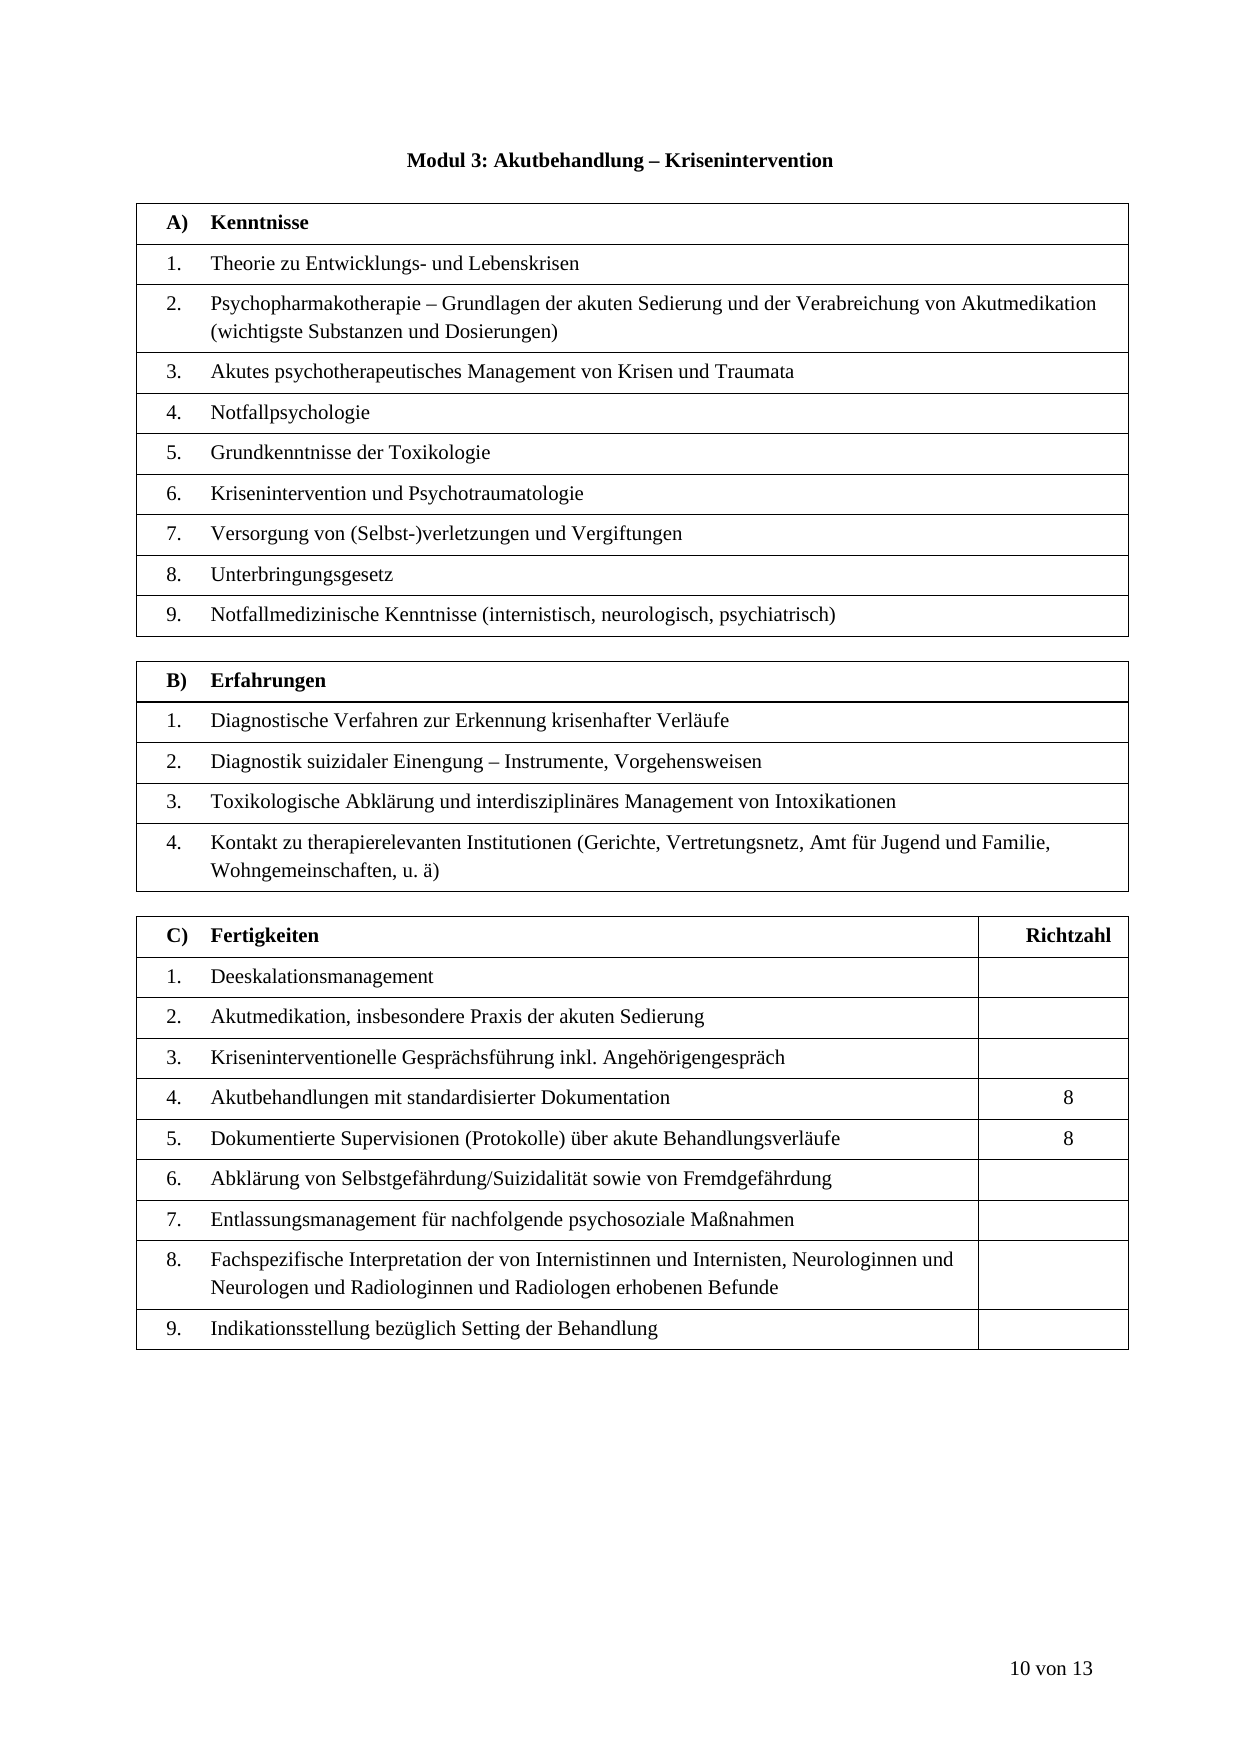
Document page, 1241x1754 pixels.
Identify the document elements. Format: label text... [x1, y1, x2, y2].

text Modul 3: Akutbehandlung – Krisenintervention [148, 148, 1092, 172]
table_cell Toxikologische Abklärung und interdisziplinäres Management von Intoxikationen [137, 784, 1128, 823]
table_cell [979, 998, 1128, 1038]
table_cell Entlassungsmanagement für nachfolgende psychosoziale Maßnahmen [137, 1201, 978, 1240]
table_cell Psychopharmakotherapie – Grundlagen der akuten Sedierung und der Verabreichung von Akutmedikation (wichtigste Substanzen und Dosierungen) [137, 285, 1128, 352]
table_cell Kontakt zu therapierelevanten Institutionen (Gerichte, Vertretungsnetz, Amt für Jugend und Familie, Wohngemeinschaften, u. ä) [137, 824, 1128, 891]
table_cell Akutes psychotherapeutisches Management von Krisen und Traumata [137, 353, 1128, 393]
table_cell Notfallpsychologie [137, 394, 1128, 433]
table_cell Dokumentierte Supervisionen (Protokolle) über akute Behandlungsverläufe [137, 1120, 978, 1159]
table_cell Kriseninterventionelle Gesprächsführung inkl. Angehörigengespräch [137, 1039, 978, 1078]
table_header Richtzahl [979, 917, 1128, 957]
table_cell Indikationsstellung bezüglich Setting der Behandlung [137, 1310, 978, 1349]
table_cell Krisenintervention und Psychotraumatologie [137, 475, 1128, 514]
table_cell 8 [979, 1120, 1128, 1159]
table_header B) Erfahrungen [137, 662, 1128, 701]
table_cell Unterbringungsgesetz [137, 556, 1128, 595]
table_header C) Fertigkeiten [137, 917, 978, 957]
table_cell Deeskalationsmanagement [137, 958, 978, 997]
table_cell [979, 1310, 1128, 1349]
table_cell Grundkenntnisse der Toxikologie [137, 434, 1128, 474]
table_cell Notfallmedizinische Kenntnisse (internistisch, neurologisch, psychiatrisch) [137, 596, 1128, 636]
table_cell Versorgung von (Selbst-)verletzungen und Vergiftungen [137, 515, 1128, 555]
table_cell Diagnostik suizidaler Einengung – Instrumente, Vorgehensweisen [137, 743, 1128, 782]
table_cell [979, 1039, 1128, 1078]
table_cell Diagnostische Verfahren zur Erkennung krisenhafter Verläufe [137, 703, 1128, 742]
table_cell Theorie zu Entwicklungs- und Lebenskrisen [137, 245, 1128, 284]
table_cell 8 [979, 1079, 1128, 1119]
table_cell [979, 1160, 1128, 1200]
table_cell [979, 958, 1128, 997]
table_cell [979, 1201, 1128, 1240]
table_cell Abklärung von Selbstgefährdung/Suizidalität sowie von Fremdgefährdung [137, 1160, 978, 1200]
table_cell Akutmedikation, insbesondere Praxis der akuten Sedierung [137, 998, 978, 1038]
table_cell Akutbehandlungen mit standardisierter Dokumentation [137, 1079, 978, 1119]
table_cell Fachspezifische Interpretation der von Internistinnen und Internisten, Neurologinnen und Neurologen und Radiologinnen und Radiologen erhobenen Befunde [137, 1241, 978, 1308]
table_cell [979, 1241, 1128, 1308]
table_header A) Kenntnisse [137, 204, 1128, 243]
